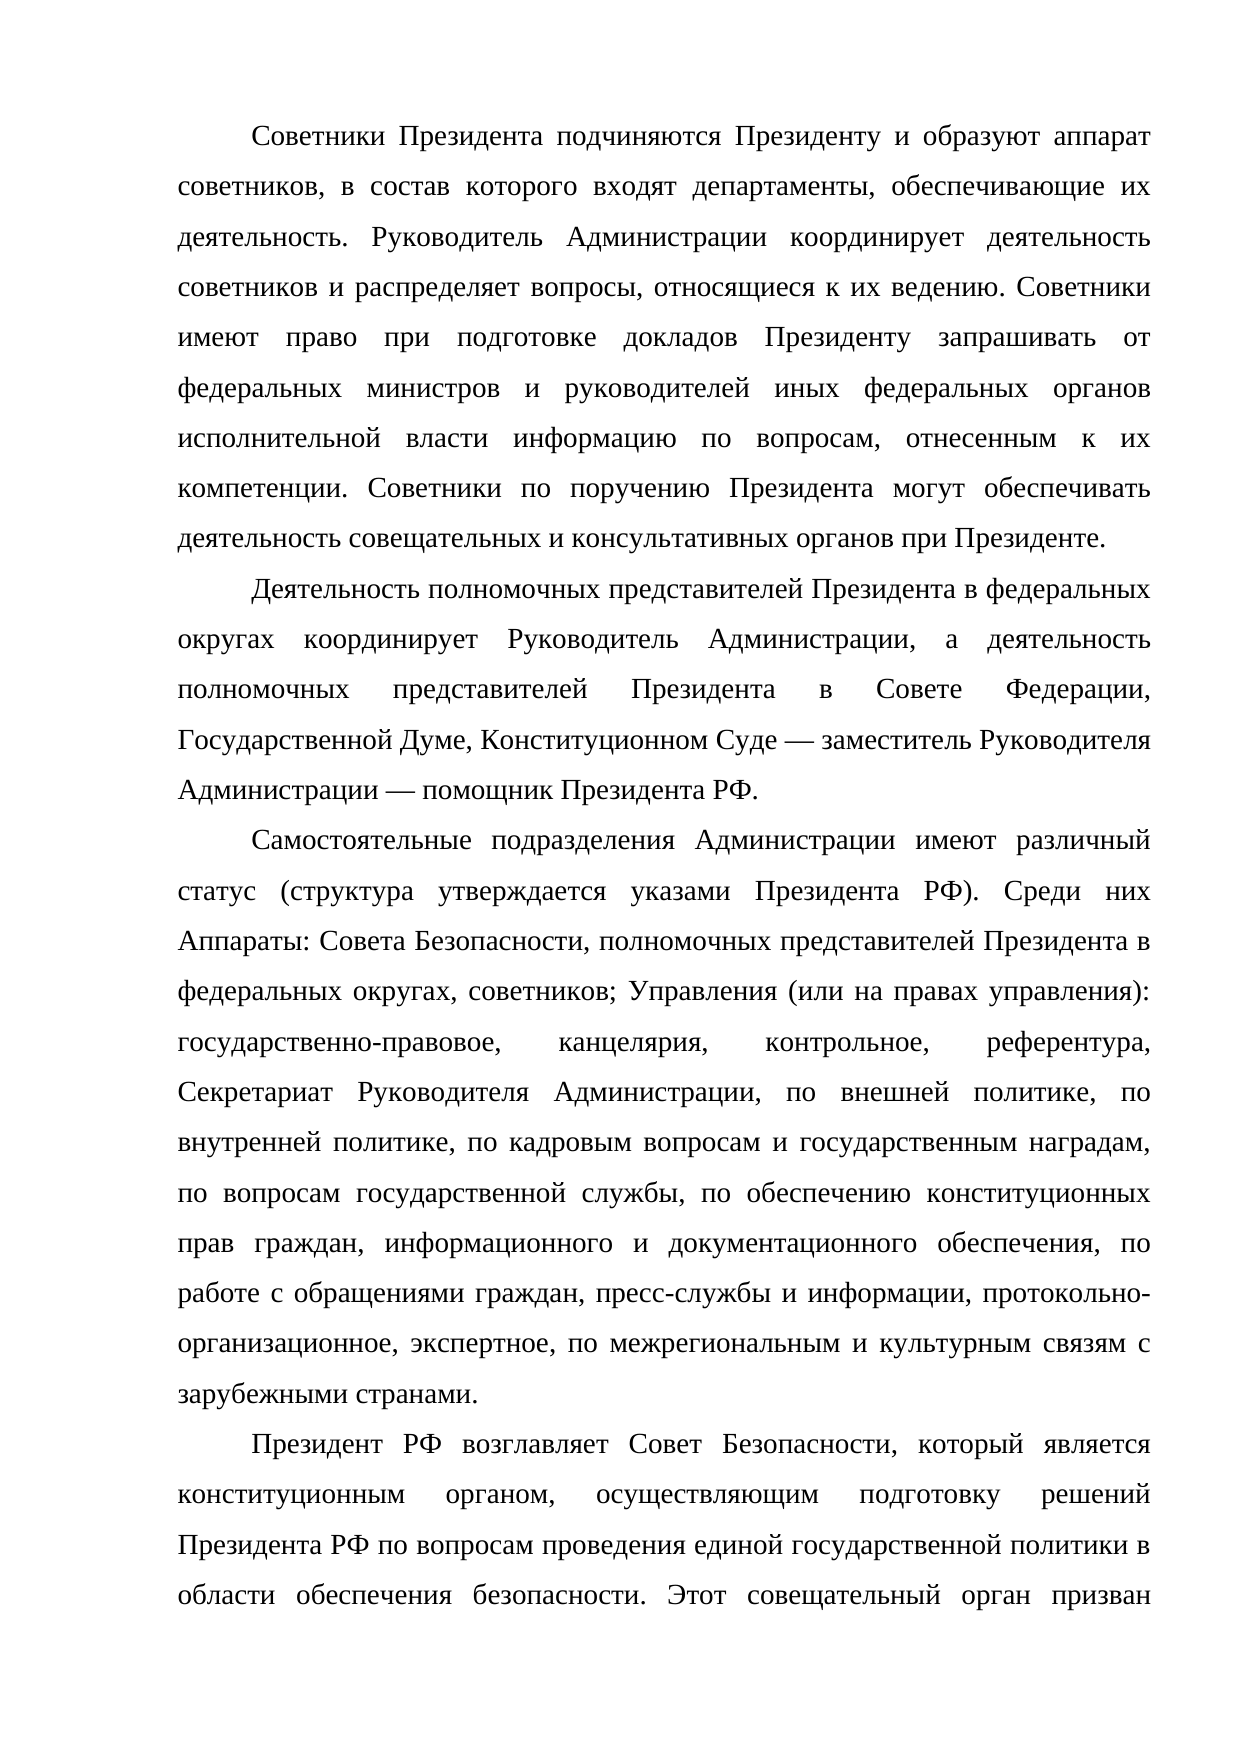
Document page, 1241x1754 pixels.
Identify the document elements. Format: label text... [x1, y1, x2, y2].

text Самостоятельные подразделения Администрации имеют различный статус (структура утверждается указами Президента РФ). Среди них Аппараты: Совета Безопасности, полномочных представителей Президента в федеральных округах, советников; Управления (или на правах управления): государственно-правовое, канцелярия, контрольное, референтура, Секретариат Руководителя Администрации, по внешней политике, по внутренней политике, по кадровым вопросам и государственным наградам, по вопросам государственной службы, по обеспечению конституционных прав граждан, информационного и документационного обеспечения, по работе с обращениями граждан, пресс-службы и информации, протокольно-организационное, экспертное, по межрегиональным и культурным связям с зарубежными странами. [177, 822, 1152, 1409]
text Советники Президента подчиняются Президенту и образуют аппарат советников, в состав которого входят департаменты, обеспечивающие их деятельность. Руководитель Администрации координирует деятельность советников и распределяет вопросы, относящиеся к их ведению. Советники имеют право при подготовке докладов Президенту запрашивать от федеральных министров и руководителей иных федеральных органов исполнительной власти информацию по вопросам, отнесенным к их компетенции. Советники по поручению Президента могут обеспечивать деятельность совещательных и консультативных органов при Президенте. [177, 118, 1152, 554]
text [177, 1426, 1152, 1611]
text Деятельность полномочных представителей Президента в федеральных округах координирует Руководитель Администрации, а деятельность полномочных представителей Президента в Совете Федерации, Государственной Думе, Конституционном Суде — заместитель Руководителя Администрации — помощник Президента РФ. [177, 571, 1152, 806]
